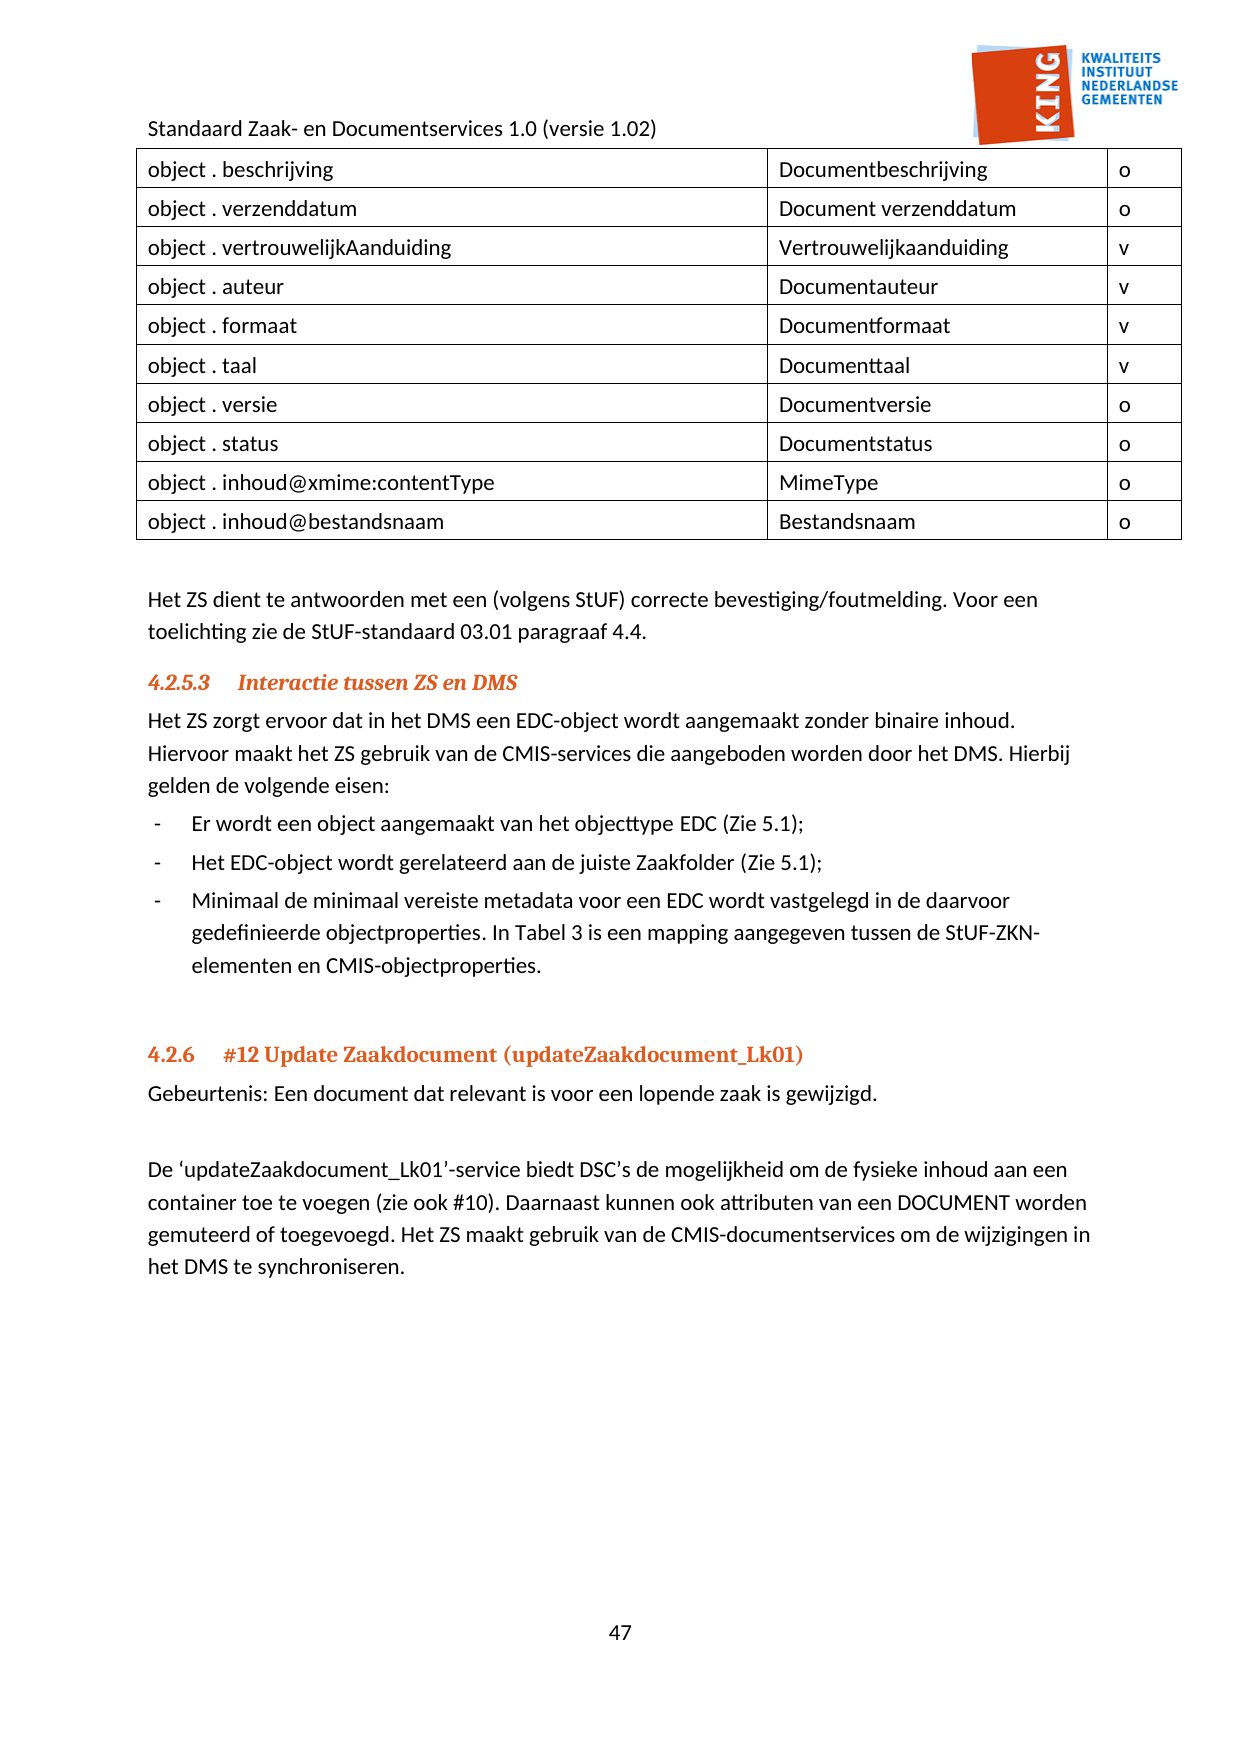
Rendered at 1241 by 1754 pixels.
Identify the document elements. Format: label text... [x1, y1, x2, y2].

table_cell object . beschrijving [137, 149, 767, 187]
table_cell v [1108, 227, 1181, 265]
subtitle Interactie tussen ZS en DMS [148, 670, 1093, 697]
table_cell object . inhoud@bestandsnaam [137, 501, 767, 539]
list Minimaal de minimaal vereiste metadata voor een EDC wordt vastgelegd in de daarvoor gedefinieerde objectproperties. In Tabel 3 is een mapping aangegeven tussen de StUF-ZKN-elementen en CMIS-objectproperties. [154, 886, 1093, 979]
table_cell object . inhoud@xmime:contentType [137, 462, 767, 500]
table_cell Vertrouwelijkaanduiding [768, 227, 1107, 265]
table_cell o [1108, 462, 1181, 500]
table_cell v [1108, 266, 1181, 304]
list Het EDC-object wordt gerelateerd aan de juiste Zaakfolder (Zie 5.1); [154, 848, 1093, 876]
list Er wordt een object aangemaakt van het objecttype EDC (Zie 5.1); [154, 809, 1093, 837]
text Het ZS dient te antwoorden met een (volgens StUF) correcte bevestiging/foutmelding. Voor een toelichting zie de StUF-standaard 03.01 paragraaf 4.4. [148, 585, 1093, 645]
table_cell MimeType [768, 462, 1107, 500]
table_cell Documentstatus [768, 423, 1107, 461]
table_cell Bestandsnaam [768, 501, 1107, 539]
table_cell Document verzenddatum [768, 188, 1107, 226]
table_cell object . auteur [137, 266, 767, 304]
table_cell object . vertrouwelijkAanduiding [137, 227, 767, 265]
text Het ZS zorgt ervoor dat in het DMS een EDC-object wordt aangemaakt zonder binaire inhoud. Hiervoor maakt het ZS gebruik van de CMIS-services die aangeboden worden door het DMS. Hierbij gelden de volgende eisen: [148, 707, 1093, 799]
table_cell o [1108, 149, 1181, 187]
table_cell o [1108, 188, 1181, 226]
table_cell v [1108, 305, 1181, 343]
text Gebeurtenis: Een document dat relevant is voor een lopende zaak is gewijzigd. [148, 1079, 1093, 1107]
table_cell object . verzenddatum [137, 188, 767, 226]
table_cell o [1108, 501, 1181, 539]
table_cell Documenttaal [768, 345, 1107, 383]
table_cell v [1108, 345, 1181, 383]
table_cell object . formaat [137, 305, 767, 343]
table_cell Documentbeschrijving [768, 149, 1107, 187]
table_cell object . versie [137, 384, 767, 422]
table_cell Documentauteur [768, 266, 1107, 304]
table_cell o [1108, 423, 1181, 461]
picture [971, 45, 1178, 145]
subtitle #12 Update Zaakdocument (updateZaakdocument_Lk01) [148, 1042, 1093, 1068]
table_cell Documentversie [768, 384, 1107, 422]
table_cell Documentformaat [768, 305, 1107, 343]
table_cell object . status [137, 423, 767, 461]
table_cell o [1108, 384, 1181, 422]
text De ‘updateZaakdocument_Lk01’-service biedt DSC’s de mogelijkheid om de fysieke inhoud aan een container toe te voegen (zie ook #10). Daarnaast kunnen ook attributen van een DOCUMENT worden gemuteerd of toegevoegd. Het ZS maakt gebruik van de CMIS-documentservices om de wijzigingen in het DMS te synchroniseren. [148, 1156, 1093, 1280]
table_cell object . taal [137, 345, 767, 383]
